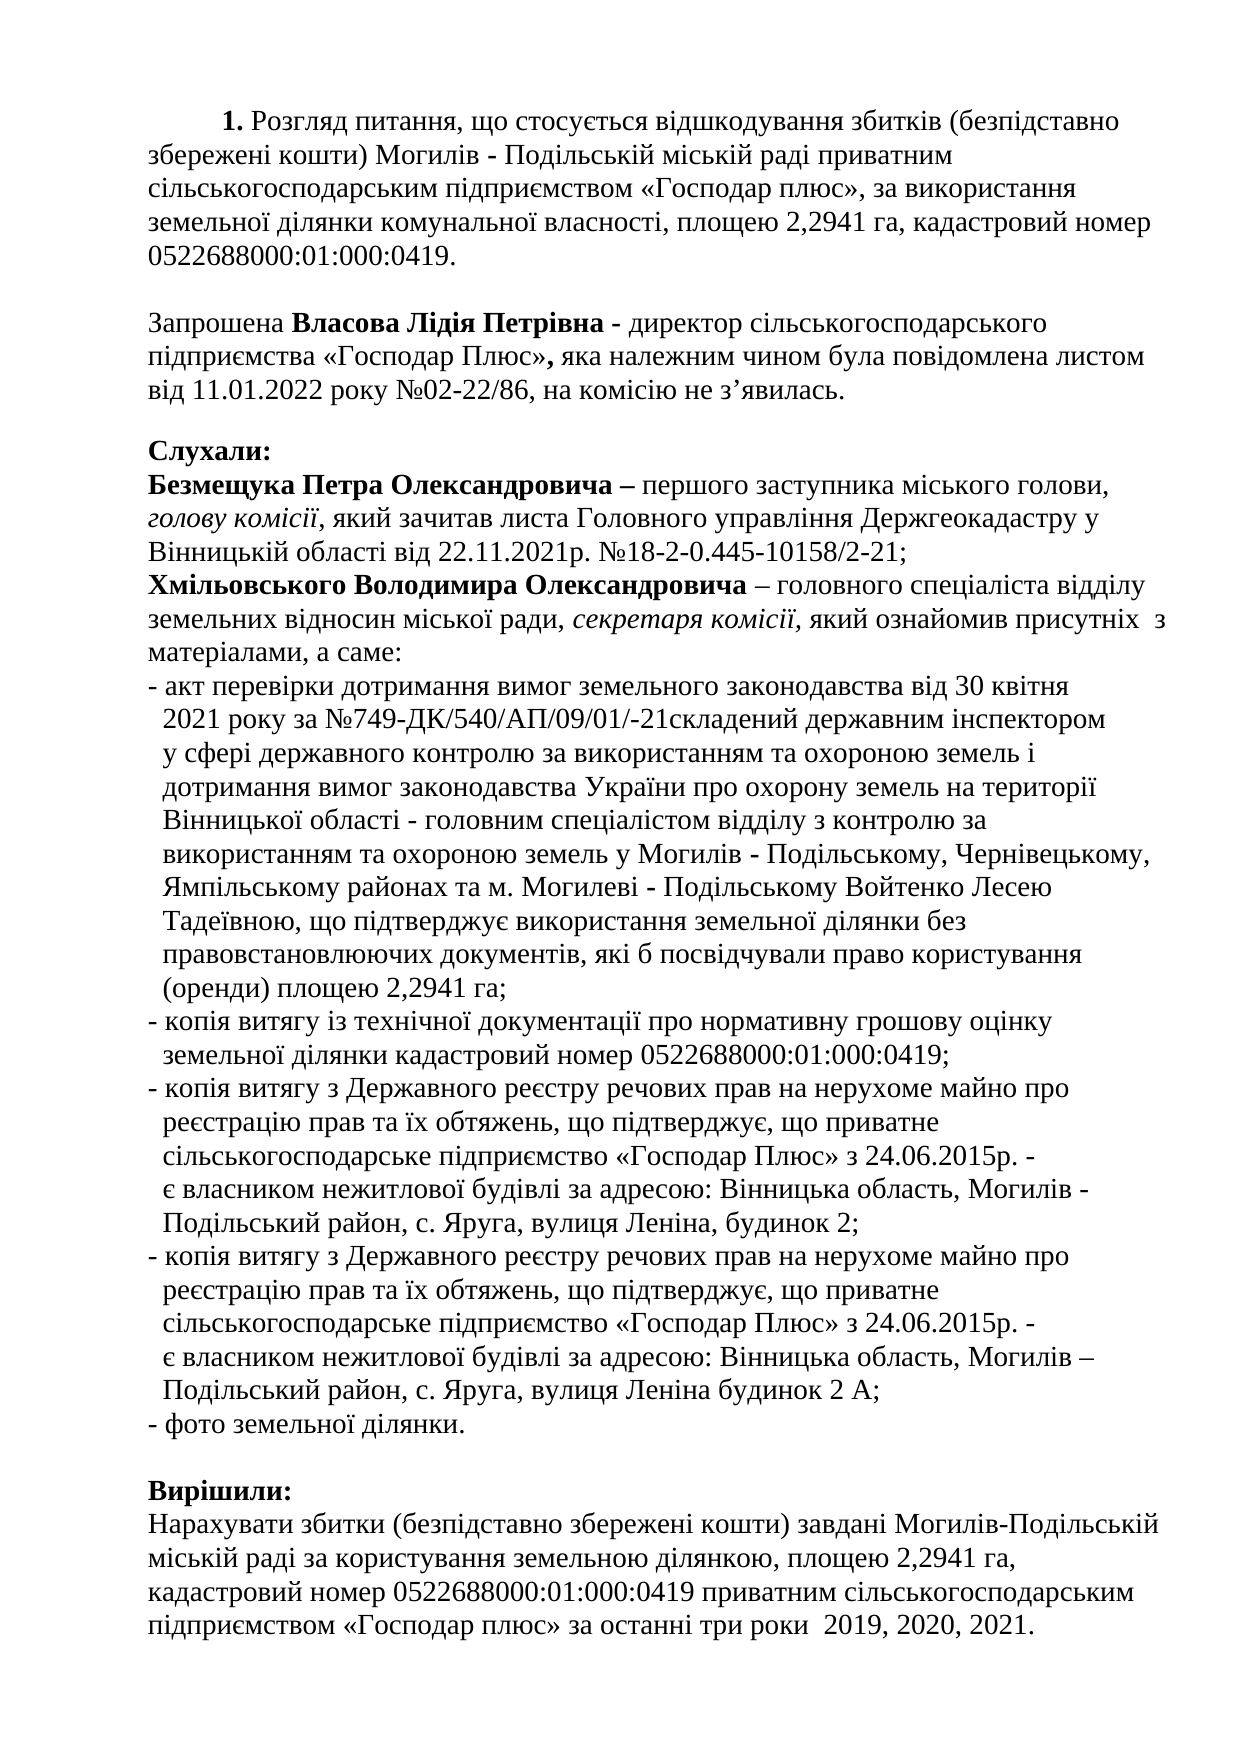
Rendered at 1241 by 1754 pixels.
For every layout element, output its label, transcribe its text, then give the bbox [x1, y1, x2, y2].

text Тадеївною, що підтверджує використання земельної ділянки без [148, 903, 1167, 936]
text земельної ділянки кадастровий номер 0522688000:01:000:0419; [148, 1037, 1167, 1071]
text Ямпільському районах та м. Могилеві - Подільському Войтенко Лесею [148, 869, 1167, 903]
text - копія витягу з Державного реєстру речових прав на нерухоме майно про [148, 1071, 1167, 1104]
text Вінницької області - головним спеціалістом відділу з контролю за [148, 802, 1167, 836]
text Безмещука Петра Олександровича – першого заступника міського голови, голову комісії, який зачитав листа Головного управління Держгеокадастру у Вінницькій області від 22.11.2021р. №18-2-0.445-10158/2-21; [148, 467, 1167, 567]
text Вирішили: [148, 1473, 1167, 1507]
text - акт перевірки дотримання вимог земельного законодавства від 30 квітня [148, 668, 1167, 702]
text сільськогосподарське підприємство «Господар Плюс» з 24.06.2015р. - [148, 1138, 1167, 1171]
text підприємством «Господар плюс» за останні три роки 2019, 2020, 2021. [148, 1607, 1167, 1641]
text - копія витягу з Державного реєстру речових прав на нерухоме майно про [148, 1238, 1167, 1272]
text правовстановлюючих документів, які б посвідчували право користування [148, 936, 1167, 970]
text (оренди) площею 2,2941 га; [148, 970, 1167, 1003]
text реєстрацію прав та їх обтяжень, що підтверджує, що приватне [148, 1272, 1167, 1305]
text Слухали: [148, 433, 1167, 467]
text Запрошена Власова Лідія Петрівна - директор сільськогосподарського підприємства «Господар Плюс», яка належним чином була повідомлена листом від 11.01.2022 року №02-22/86, на комісію не з’явилась. [148, 305, 1167, 405]
text Нарахувати збитки (безпідставно збережені кошти) завдані Могилів-Подільській міській раді за користування земельною ділянкою, площею 2,2941 га, кадастровий номер 0522688000:01:000:0419 приватним сільськогосподарським [148, 1507, 1167, 1607]
text - копія витягу із технічної документації про нормативну грошову оцінку [148, 1003, 1167, 1037]
text реєстрацію прав та їх обтяжень, що підтверджує, що приватне [148, 1104, 1167, 1138]
text - фото земельної ділянки. [148, 1406, 1167, 1439]
text 2021 року за №749-ДК/540/АП/09/01/-21складений державним інспектором [148, 702, 1167, 735]
text Подільський район, с. Яруга, вулиця Леніна будинок 2 А; [148, 1372, 1167, 1406]
text Хмільовського Володимира Олександровича – головного спеціаліста відділу земельних відносин міської ради, секретаря комісії, який ознайомив присутніх з матеріалами, а саме: [148, 567, 1167, 668]
text у сфері державного контролю за використанням та охороною земель і [148, 735, 1167, 769]
text Подільський район, с. Яруга, вулиця Леніна, будинок 2; [148, 1205, 1167, 1238]
text дотримання вимог законодавства України про охорону земель на території [148, 769, 1167, 802]
text є власником нежитлової будівлі за адресою: Вінницька область, Могилів – [148, 1339, 1167, 1372]
text використанням та охороною земель у Могилів - Подільському, Чернівецькому, [148, 836, 1167, 869]
text сільськогосподарське підприємство «Господар Плюс» з 24.06.2015р. - [148, 1305, 1167, 1339]
text є власником нежитлової будівлі за адресою: Вінницька область, Могилів - [148, 1171, 1167, 1205]
